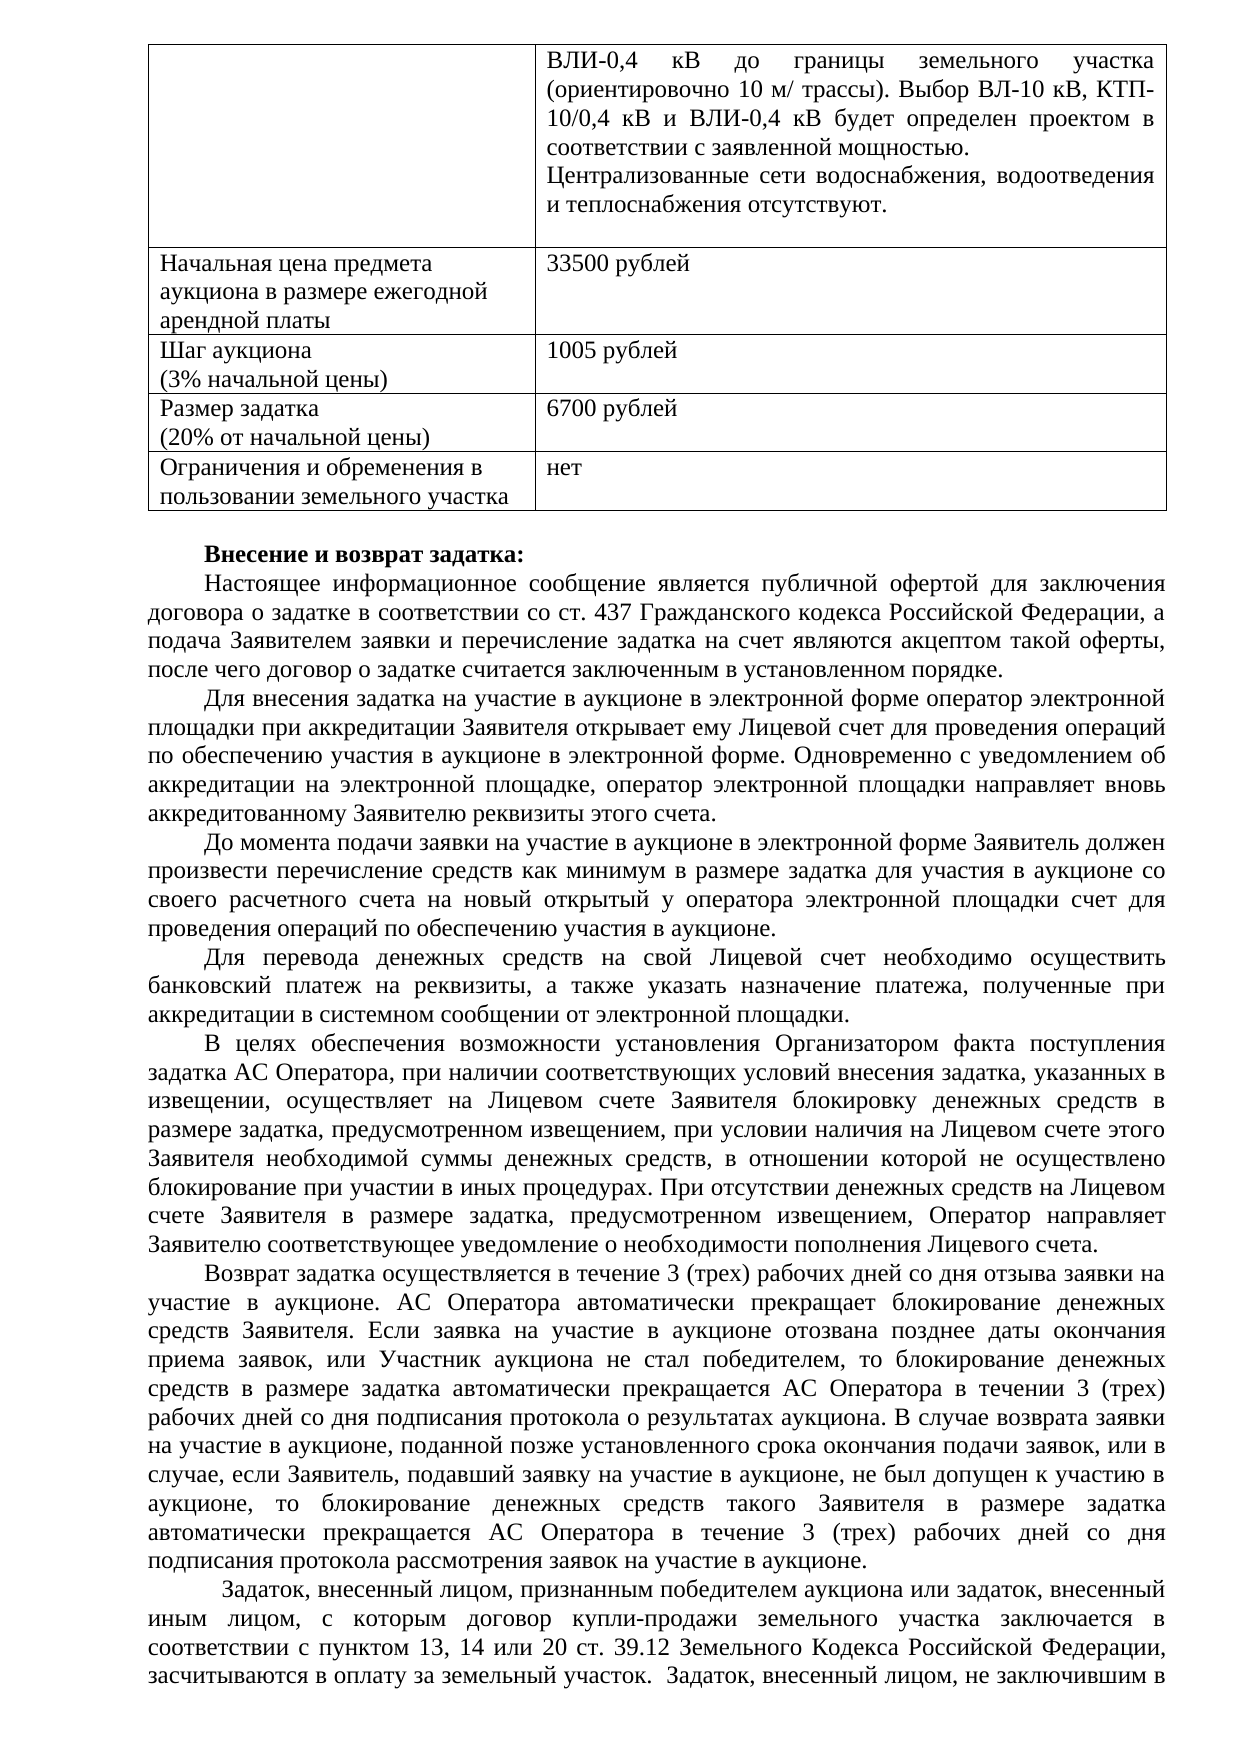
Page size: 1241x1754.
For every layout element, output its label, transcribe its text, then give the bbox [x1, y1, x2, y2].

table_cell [149, 45, 535, 247]
table_cell Ограничения и обременения в пользовании земельного участка [149, 452, 535, 509]
text Внесение и возврат задатка: [148, 539, 1167, 568]
text Для перевода денежных средств на свой Лицевой счет необходимо осуществить банковский платеж на реквизиты, а также указать назначение платежа, полученные при аккредитации в системном сообщении от электронной площадки. [148, 942, 1167, 1028]
text До момента подачи заявки на участие в аукционе в электронной форме Заявитель должен произвести перечисление средств как минимум в размере задатка для участия в аукционе со своего расчетного счета на новый открытый у оператора электронной площадки счет для проведения операций по обеспечению участия в аукционе. [148, 827, 1167, 942]
table_cell Размер задатка (20% от начальной цены) [149, 394, 535, 451]
text В целях обеспечения возможности установления Организатором факта поступления задатка АС Оператора, при наличии соответствующих условий внесения задатка, указанных в извещении, осуществляет на Лицевом счете Заявителя блокировку денежных средств в размере задатка, предусмотренном извещением, при условии наличия на Лицевом счете этого Заявителя необходимой суммы денежных средств, в отношении которой не осуществлено блокирование при участии в иных процедурах. При отсутствии денежных средств на Лицевом счете Заявителя в размере задатка, предусмотренном извещением, Оператор направляет Заявителю соответствующее уведомление о необходимости пополнения Лицевого счета. [148, 1028, 1167, 1258]
table_cell Шаг аукциона (3% начальной цены) [149, 335, 535, 392]
text Возврат задатка осуществляется в течение 3 (трех) рабочих дней со дня отзыва заявки на участие в аукционе. АС Оператора автоматически прекращает блокирование денежных средств Заявителя. Если заявка на участие в аукционе отозвана позднее даты окончания приема заявок, или Участник аукциона не стал победителем, то блокирование денежных средств в размере задатка автоматически прекращается АС Оператора в течении 3 (трех) рабочих дней со дня подписания протокола о результатах аукциона. В случае возврата заявки на участие в аукционе, поданной позже установленного срока окончания подачи заявок, или в случае, если Заявитель, подавший заявку на участие в аукционе, не был допущен к участию в аукционе, то блокирование денежных средств такого Заявителя в размере задатка автоматически прекращается АС Оператора в течение 3 (трех) рабочих дней со дня подписания протокола рассмотрения заявок на участие в аукционе. [148, 1258, 1167, 1574]
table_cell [536, 45, 1166, 247]
text Настоящее информационное сообщение является публичной офертой для заключения договора о задатке в соответствии со ст. 437 Гражданского кодекса Российской Федерации, а подача Заявителем заявки и перечисление задатка на счет являются акцептом такой оферты, после чего договор о задатке считается заключенным в установленном порядке. [148, 568, 1167, 683]
table_cell 33500 рублей [536, 248, 1166, 334]
text Для внесения задатка на участие в аукционе в электронной форме оператор электронной площадки при аккредитации Заявителя открывает ему Лицевой счет для проведения операций по обеспечению участия в аукционе в электронной форме. Одновременно с уведомлением об аккредитации на электронной площадке, оператор электронной площадки направляет вновь аккредитованному Заявителю реквизиты этого счета. [148, 683, 1167, 827]
table_cell 1005 рублей [536, 335, 1166, 392]
table_cell 6700 рублей [536, 394, 1166, 451]
table_cell Начальная цена предмета аукциона в размере ежегодной арендной платы [149, 248, 535, 334]
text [148, 1574, 1167, 1689]
table_cell нет [536, 452, 1166, 509]
